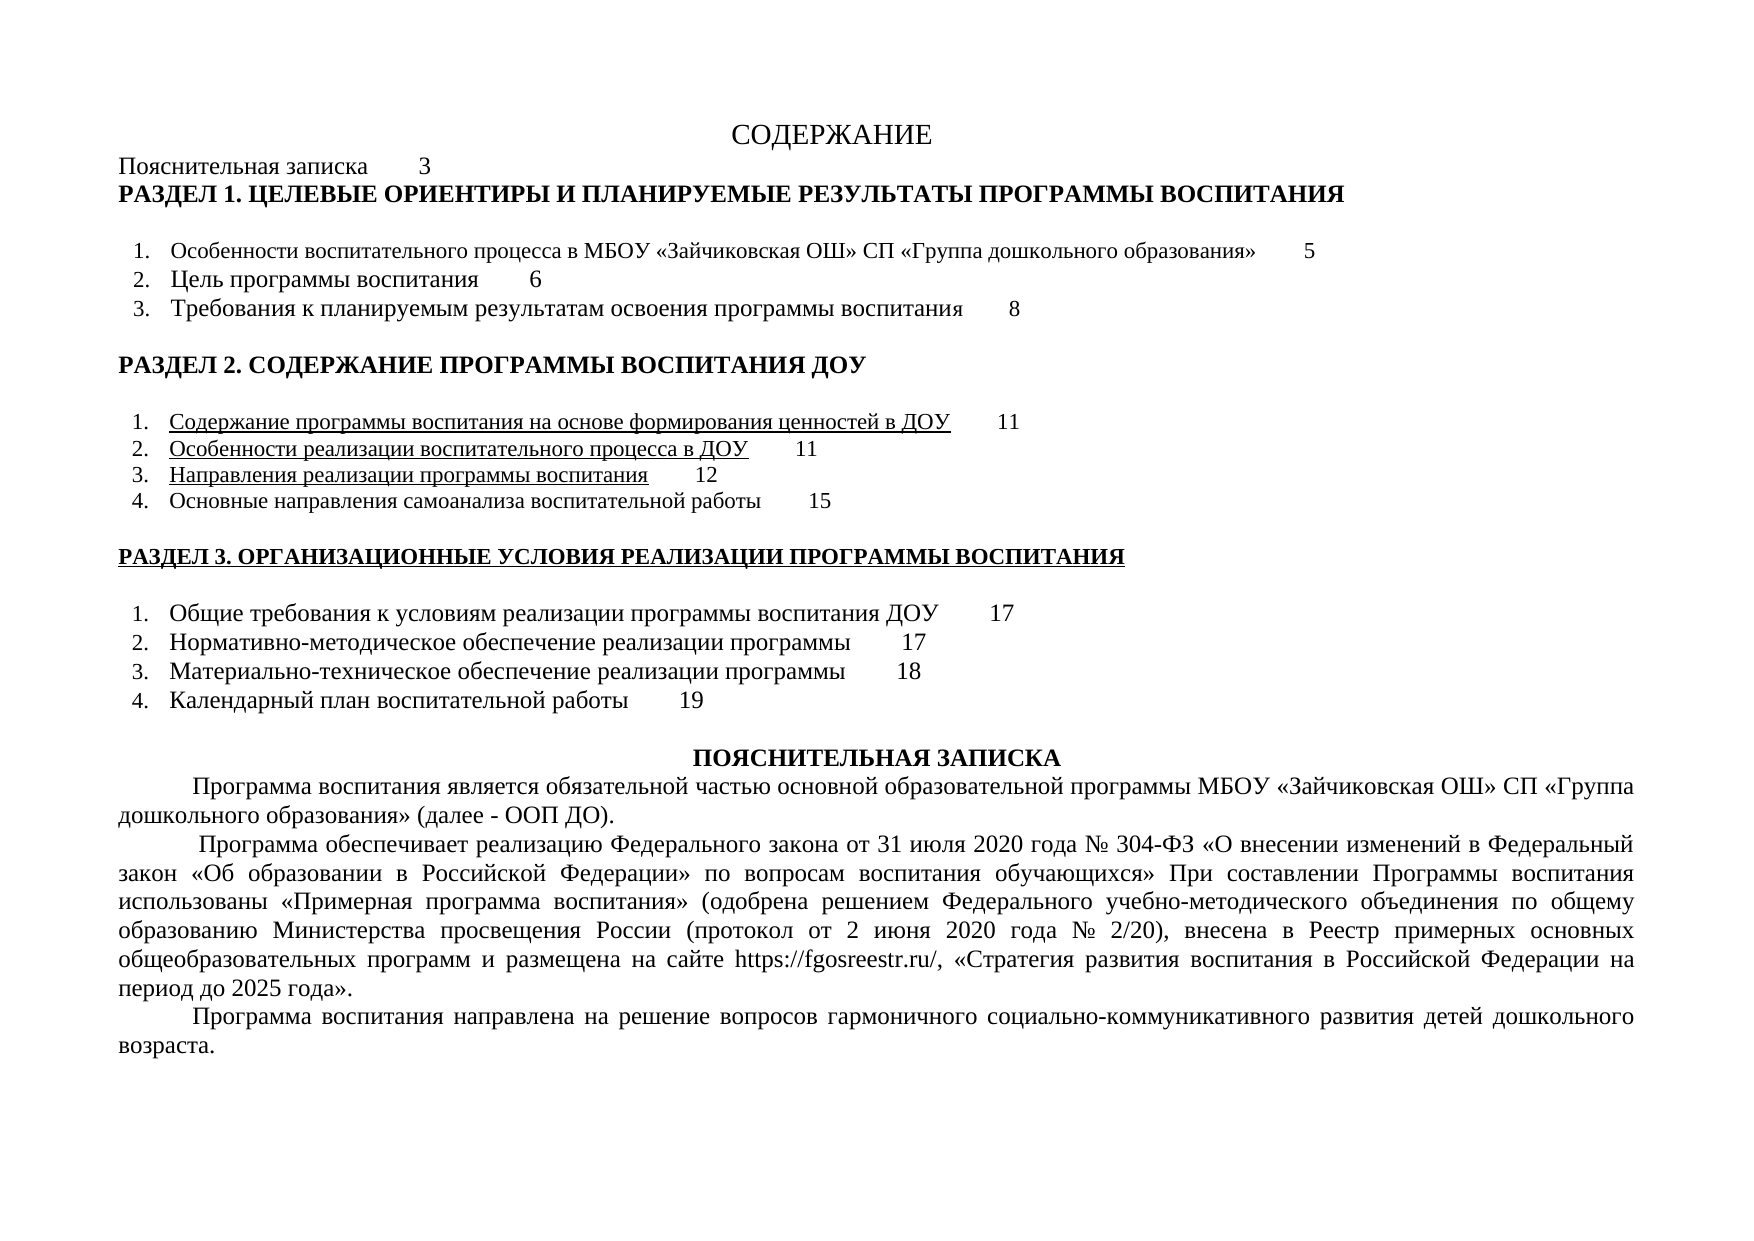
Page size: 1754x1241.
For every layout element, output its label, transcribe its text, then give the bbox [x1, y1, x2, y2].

text Программа воспитания направлена на решение вопросов гармоничного социально-коммуникативного развития детей дошкольного возраста. [118, 1001, 1636, 1059]
text Пояснительная записка 3 [118, 151, 1636, 179]
list Требования к планируемым результатам освоения программы воспитания 8 [133, 293, 1636, 321]
list Содержание программы воспитания на основе формирования ценностей в ДОУ 11 [132, 408, 1636, 435]
text Программа обеспечивает реализацию Федерального закона от 31 июля 2020 года № 304-ФЗ «О внесении изменений в Федеральный закон «Об образовании в Российской Федерации» по вопросам воспитания обучающихся» При составлении Программы воспитания использованы «Примерная программа воспитания» (одобрена решением Федерального учебно-методического объединения по общему образованию Министерства просвещения России (протокол от 2 июня 2020 года № 2/20), внесена в Реестр примерных основных общеобразовательных программ и размещена на сайте https://fgosreestr.ru/, «Стратегия развития воспитания в Российской Федерации на период до 2025 года». [118, 829, 1636, 1001]
list Общие требования к условиям реализации программы воспитания ДОУ 17 [132, 598, 1636, 627]
list Особенности воспитательного процесса в МБОУ «Зайчиковская ОШ» СП «Группа дошкольного образования» 5 [133, 237, 1636, 264]
list Основные направления самоанализа воспитательной работы 15 [132, 487, 1636, 514]
list Направления реализации программы воспитания 12 [132, 461, 1636, 487]
list Цель программы воспитания 6 [133, 264, 1636, 293]
text РАЗДЕЛ 3. ОРГАНИЗАЦИОННЫЕ УСЛОВИЯ РЕАЛИЗАЦИИ ПРОГРАММЫ ВОСПИТАНИЯ [118, 543, 1636, 569]
text РАЗДЕЛ 2. СОДЕРЖАНИЕ ПРОГРАММЫ ВОСПИТАНИЯ ДОУ [118, 351, 1636, 379]
text СОДЕРЖАНИЕ [118, 117, 1545, 151]
text РАЗДЕЛ 1. ЦЕЛЕВЫЕ ОРИЕНТИРЫ И ПЛАНИРУЕМЫЕ РЕЗУЛЬТАТЫ ПРОГРАММЫ ВОСПИТАНИЯ [118, 179, 1636, 208]
list Особенности реализации воспитательного процесса в ДОУ 11 [132, 435, 1636, 461]
text ПОЯСНИТЕЛЬНАЯ ЗАПИСКА [118, 743, 1636, 771]
list Календарный план воспитательной работы 19 [132, 685, 1636, 713]
list Материально-техническое обеспечение реализации программы 18 [132, 656, 1636, 685]
text Программа воспитания является обязательной частью основной образовательной программы МБОУ «Зайчиковская ОШ» СП «Группа дошкольного образования» (далее - ООП ДО). [118, 771, 1636, 829]
list Нормативно-методическое обеспечение реализации программы 17 [132, 627, 1636, 656]
